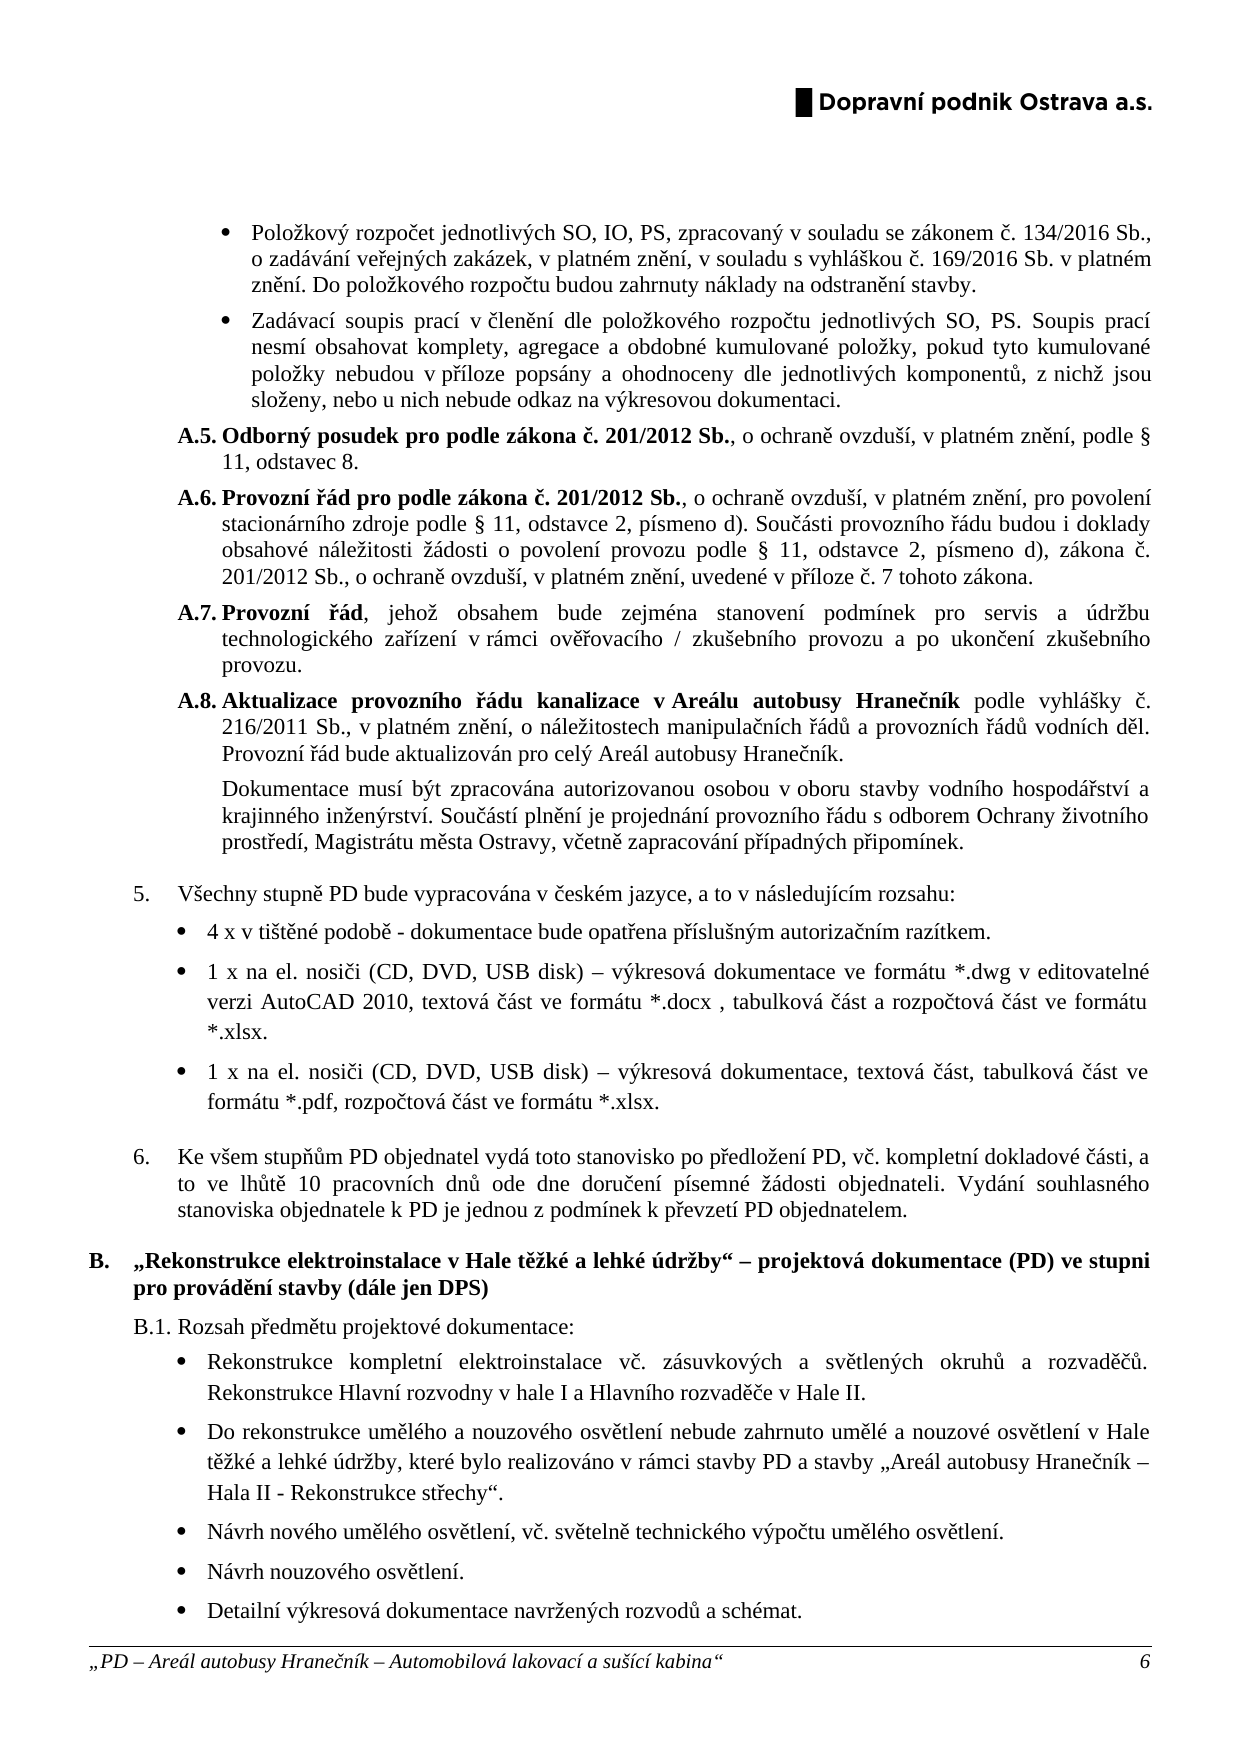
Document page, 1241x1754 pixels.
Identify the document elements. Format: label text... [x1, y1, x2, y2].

list Rekonstrukce kompletní elektroinstalace vč. zásuvkových a světlených okruhů a rozvaděčů. Rekonstrukce Hlavní rozvodny v hale I a Hlavního rozvaděče v Hale II. [177, 1348, 1149, 1405]
list Provozní řád pro podle zákona č. 201/2012 Sb., o ochraně ovzduší, v platném znění, pro povolení stacionárního zdroje podle § 11, odstavce 2, písmeno d). Součásti provozního řádu budou i doklady obsahové náležitosti žádosti o povolení provozu podle § 11, odstavce 2, písmeno d), zákona č. 201/2012 Sb., o ochraně ovzduší, v platném znění, uvedené v příloze č. 7 tohoto zákona. [177, 484, 1152, 589]
list Do rekonstrukce umělého a nouzového osvětlení nebude zahrnuto umělé a nouzové osvětlení v Hale těžké a lehké údržby, které bylo realizováno v rámci stavby PD a stavby „Areál autobusy Hranečník – Hala II - Rekonstrukce střechy“. [177, 1418, 1149, 1505]
text Dokumentace musí být zpracována autorizovanou osobou v oboru stavby vodního hospodářství a krajinného inženýrství. Součástí plnění je projednání provozního řádu s odborem Ochrany životního prostředí, Magistrátu města Ostravy, včetně zapracování případných připomínek. [222, 776, 1149, 854]
picture [795, 88, 1152, 117]
list Aktualizace provozního řádu kanalizace v Areálu autobusy Hranečník podle vyhlášky č. 216/2011 Sb., v platném znění, o náležitostech manipulačních řádů a provozních řádů vodních děl. Provozní řád bude aktualizován pro celý Areál autobusy Hranečník. [177, 687, 1152, 766]
list Zadávací soupis prací v členění dle položkového rozpočtu jednotlivých SO, PS. Soupis prací nesmí obsahovat komplety, agregace a obdobné kumulované položky, pokud tyto kumulované položky nebudou v příloze popsány a ohodnoceny dle jednotlivých komponentů, z nichž jsou složeny, nebo u nich nebude odkaz na výkresovou dokumentaci. [222, 307, 1152, 412]
list Ke všem stupňům PD objednatel vydá toto stanovisko po předložení PD, vč. kompletní dokladové části, a to ve lhůtě 10 pracovních dnů ode dne doručení písemné žádosti objednateli. Vydání souhlasného stanoviska objednatele k PD je jednou z podmínek k převzetí PD objednatelem. [133, 1143, 1152, 1222]
list Návrh nouzového osvětlení. [177, 1558, 1149, 1584]
list 4 x v tištěné podobě - dokumentace bude opatřena příslušným autorizačním razítkem. [177, 918, 1149, 945]
list 1 x na el. nosiči (CD, DVD, USB disk) – výkresová dokumentace, textová část, tabulková část ve formátu *.pdf, rozpočtová část ve formátu *.xlsx. [177, 1058, 1149, 1114]
list Detailní výkresová dokumentace navržených rozvodů a schémat. [177, 1597, 1149, 1624]
list Položkový rozpočet jednotlivých SO, IO, PS, zpracovaný v souladu se zákonem č. 134/2016 Sb., o zadávání veřejných zakázek, v platném znění, v souladu s vyhláškou č. 169/2016 Sb. v platném znění. Do položkového rozpočtu budou zahrnuty náklady na odstranění stavby. [222, 218, 1152, 298]
list Odborný posudek pro podle zákona č. 201/2012 Sb., o ochraně ovzduší, v platném znění, podle § 11, odstavec 8. [177, 422, 1152, 474]
list Rozsah předmětu projektové dokumentace: [133, 1313, 1152, 1339]
list „Rekonstrukce elektroinstalace v Hale těžké a lehké údržby“ – projektová dokumentace (PD) ve stupni pro provádění stavby (dále jen DPS) [89, 1247, 1152, 1300]
list Všechny stupně PD bude vypracována v českém jazyce, a to v následujícím rozsahu: [133, 879, 1152, 906]
list Návrh nového umělého osvětlení, vč. světelně technického výpočtu umělého osvětlení. [177, 1518, 1149, 1544]
list Provozní řád, jehož obsahem bude zejména stanovení podmínek pro servis a údržbu technologického zařízení v rámci ověřovacího / zkušebního provozu a po ukončení zkušebního provozu. [177, 599, 1152, 678]
list 1 x na el. nosiči (CD, DVD, USB disk) – výkresová dokumentace ve formátu *.dwg v editovatelné verzi AutoCAD 2010, textová část ve formátu *.docx , tabulková část a rozpočtová část ve formátu *.xlsx. [177, 958, 1149, 1045]
